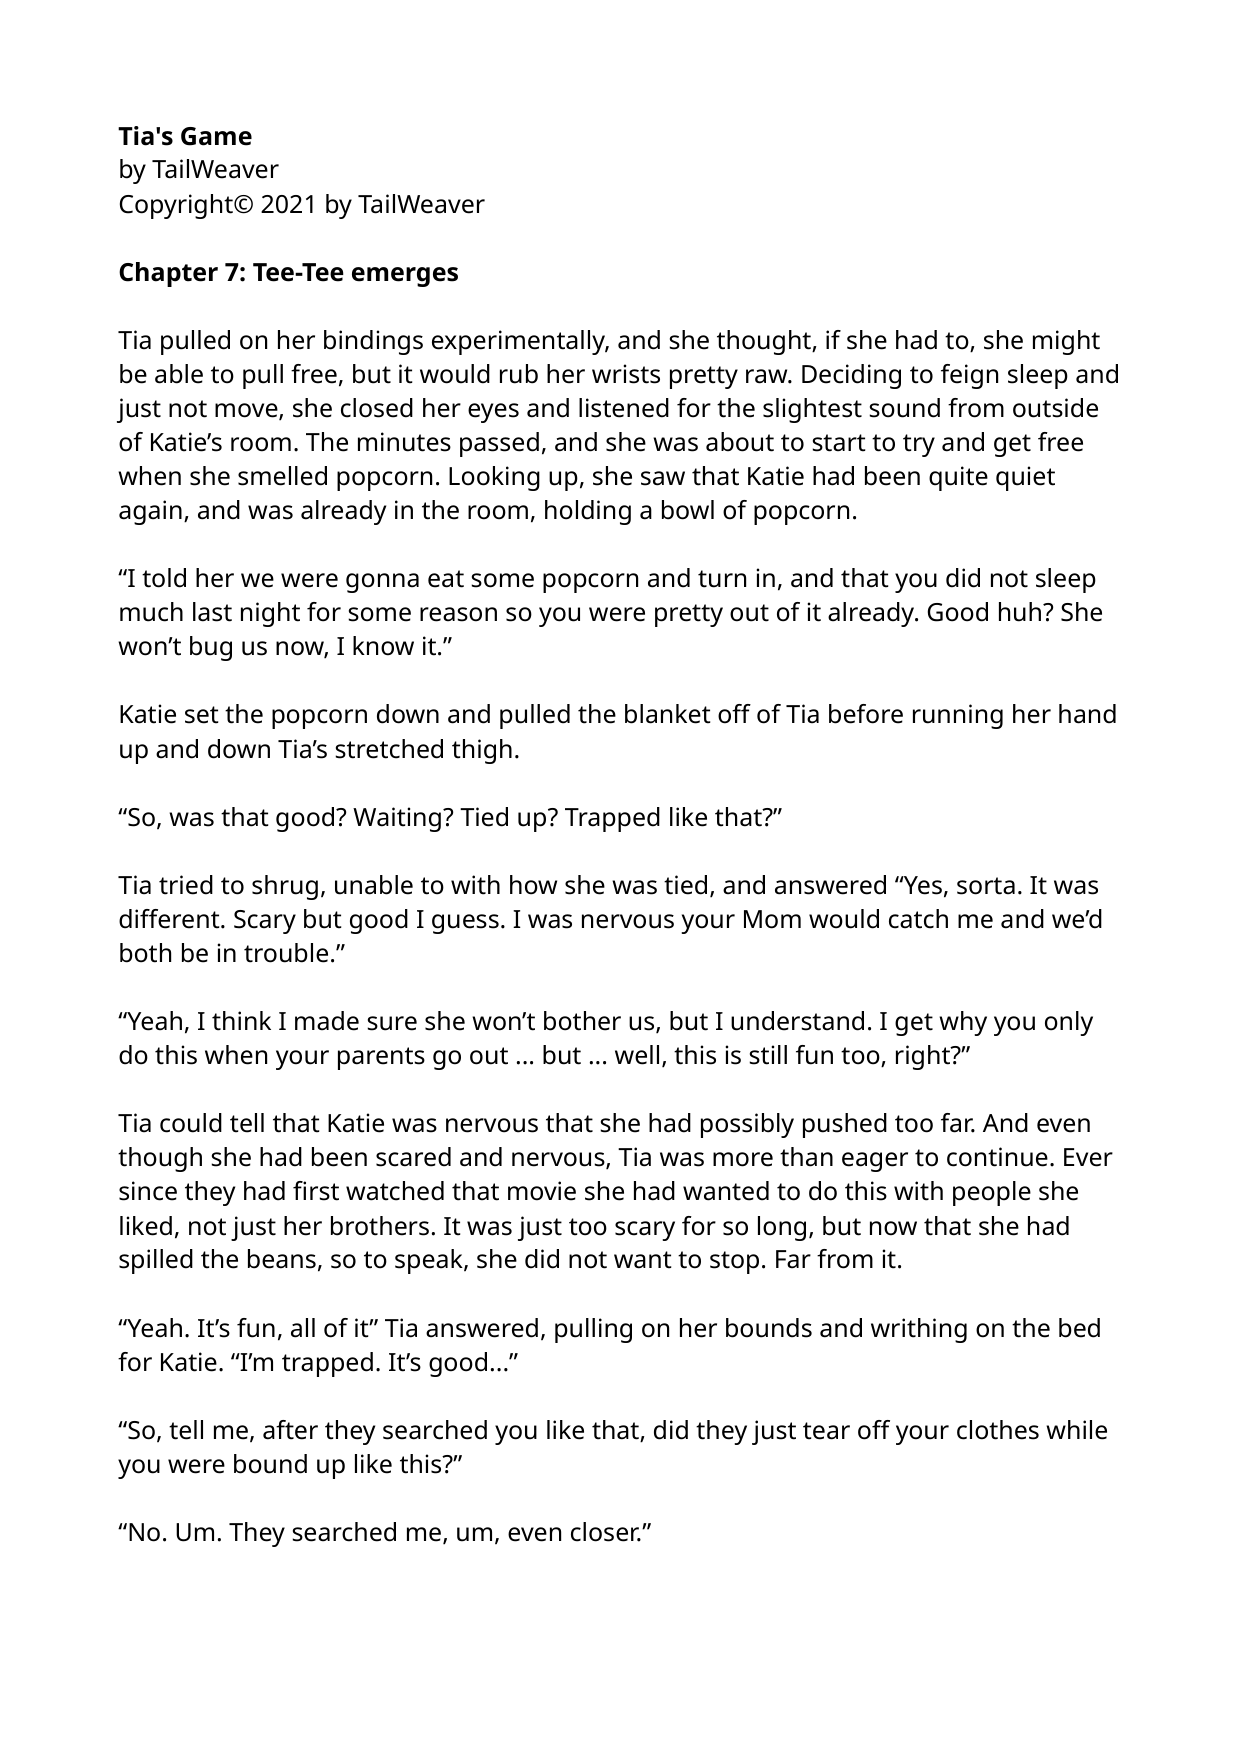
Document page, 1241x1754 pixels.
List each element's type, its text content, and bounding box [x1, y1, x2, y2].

text “So, tell me, after they searched you like that, did they just tear off your clothes while you were bound up like this?” [118, 1412, 1122, 1481]
text Chapter 7: Tee-Tee emerges [118, 254, 1122, 288]
text by TailWeaver [118, 152, 1122, 186]
text Tia tried to shrug, unable to with how she was tied, and answered “Yes, sorta. It was different. Scary but good I guess. I was nervous your Mom would catch me and we’d both be in trouble.” [118, 867, 1122, 970]
text “I told her we were gonna eat some popcorn and turn in, and that you did not sleep much last night for some reason so you were pretty out of it already. Good huh? She won’t bug us now, I know it.” [118, 561, 1122, 663]
text Tia pulled on her bindings experimentally, and she thought, if she had to, she might be able to pull free, but it would rub her wrists pretty raw. Deciding to feign sleep and just not move, she closed her eyes and listened for the slightest sound from outside of Katie’s room. The minutes passed, and she was about to start to try and get free when she smelled popcorn. Looking up, she saw that Katie had been quite quiet again, and was already in the room, holding a bowl of popcorn. [118, 322, 1122, 527]
text Copyright© 2021 by TailWeaver [118, 186, 1122, 220]
text Tia could tell that Katie was nervous that she had possibly pushed too far. And even though she had been scared and nervous, Tia was more than eager to continue. Ever since they had first watched that movie she had wanted to do this with people she liked, not just her brothers. It was just too scary for so long, but now that she had spilled the beans, so to speak, she did not want to stop. Far from it. [118, 1106, 1122, 1276]
text Katie set the popcorn down and pulled the blanket off of Tia before running her hand up and down Tia’s stretched thigh. [118, 697, 1122, 765]
text “Yeah. It’s fun, all of it” Tia answered, pulling on her bounds and writhing on the bed for Katie. “I’m trapped. It’s good...” [118, 1310, 1122, 1378]
text “No. Um. They searched me, um, even closer.” [118, 1515, 1122, 1549]
text Tia's Game [118, 118, 1122, 152]
text “So, was that good? Waiting? Tied up? Trapped like that?” [118, 799, 1122, 833]
text “Yeah, I think I made sure she won’t bother us, but I understand. I get why you only do this when your parents go out ... but ... well, this is still fun too, right?” [118, 1004, 1122, 1072]
